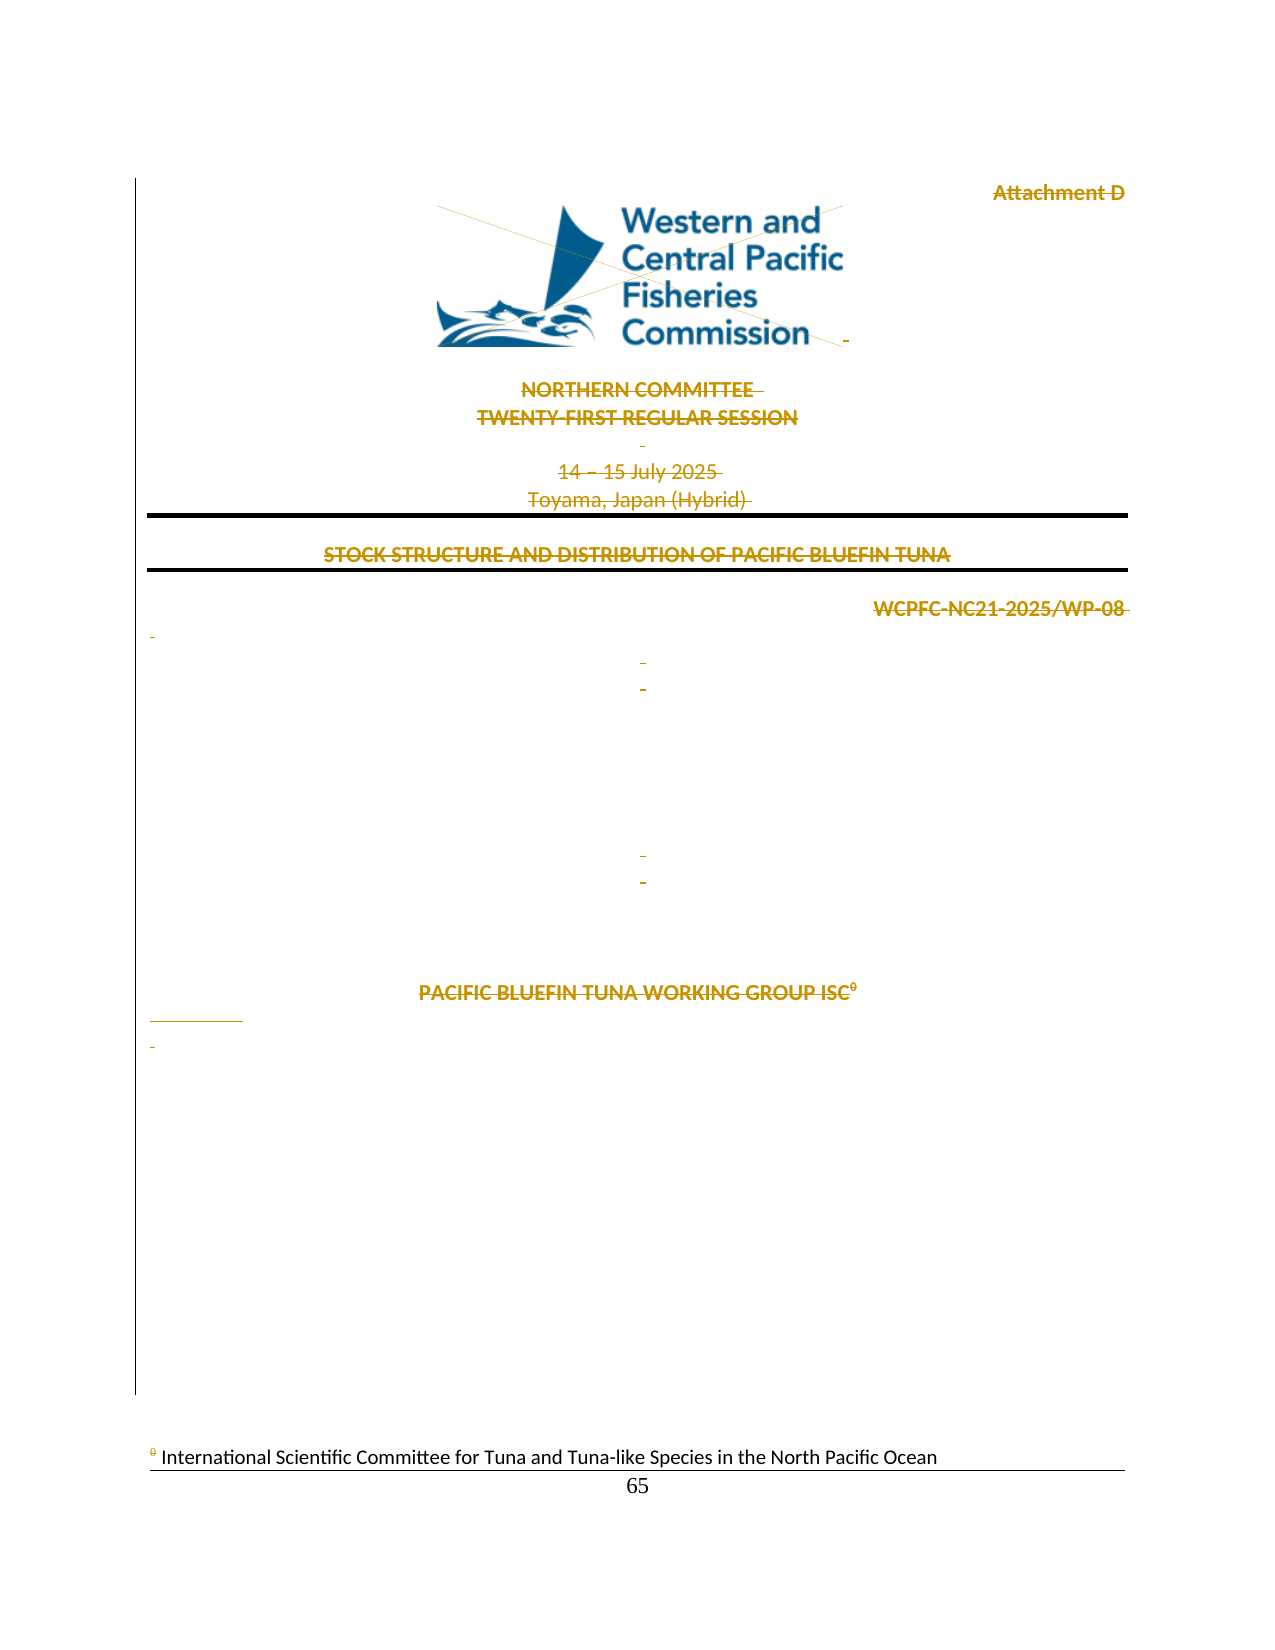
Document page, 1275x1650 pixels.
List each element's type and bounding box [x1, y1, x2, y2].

picture [643, 206, 844, 346]
picture [436, 206, 637, 346]
picture [441, 277, 839, 347]
picture [438, 205, 841, 275]
